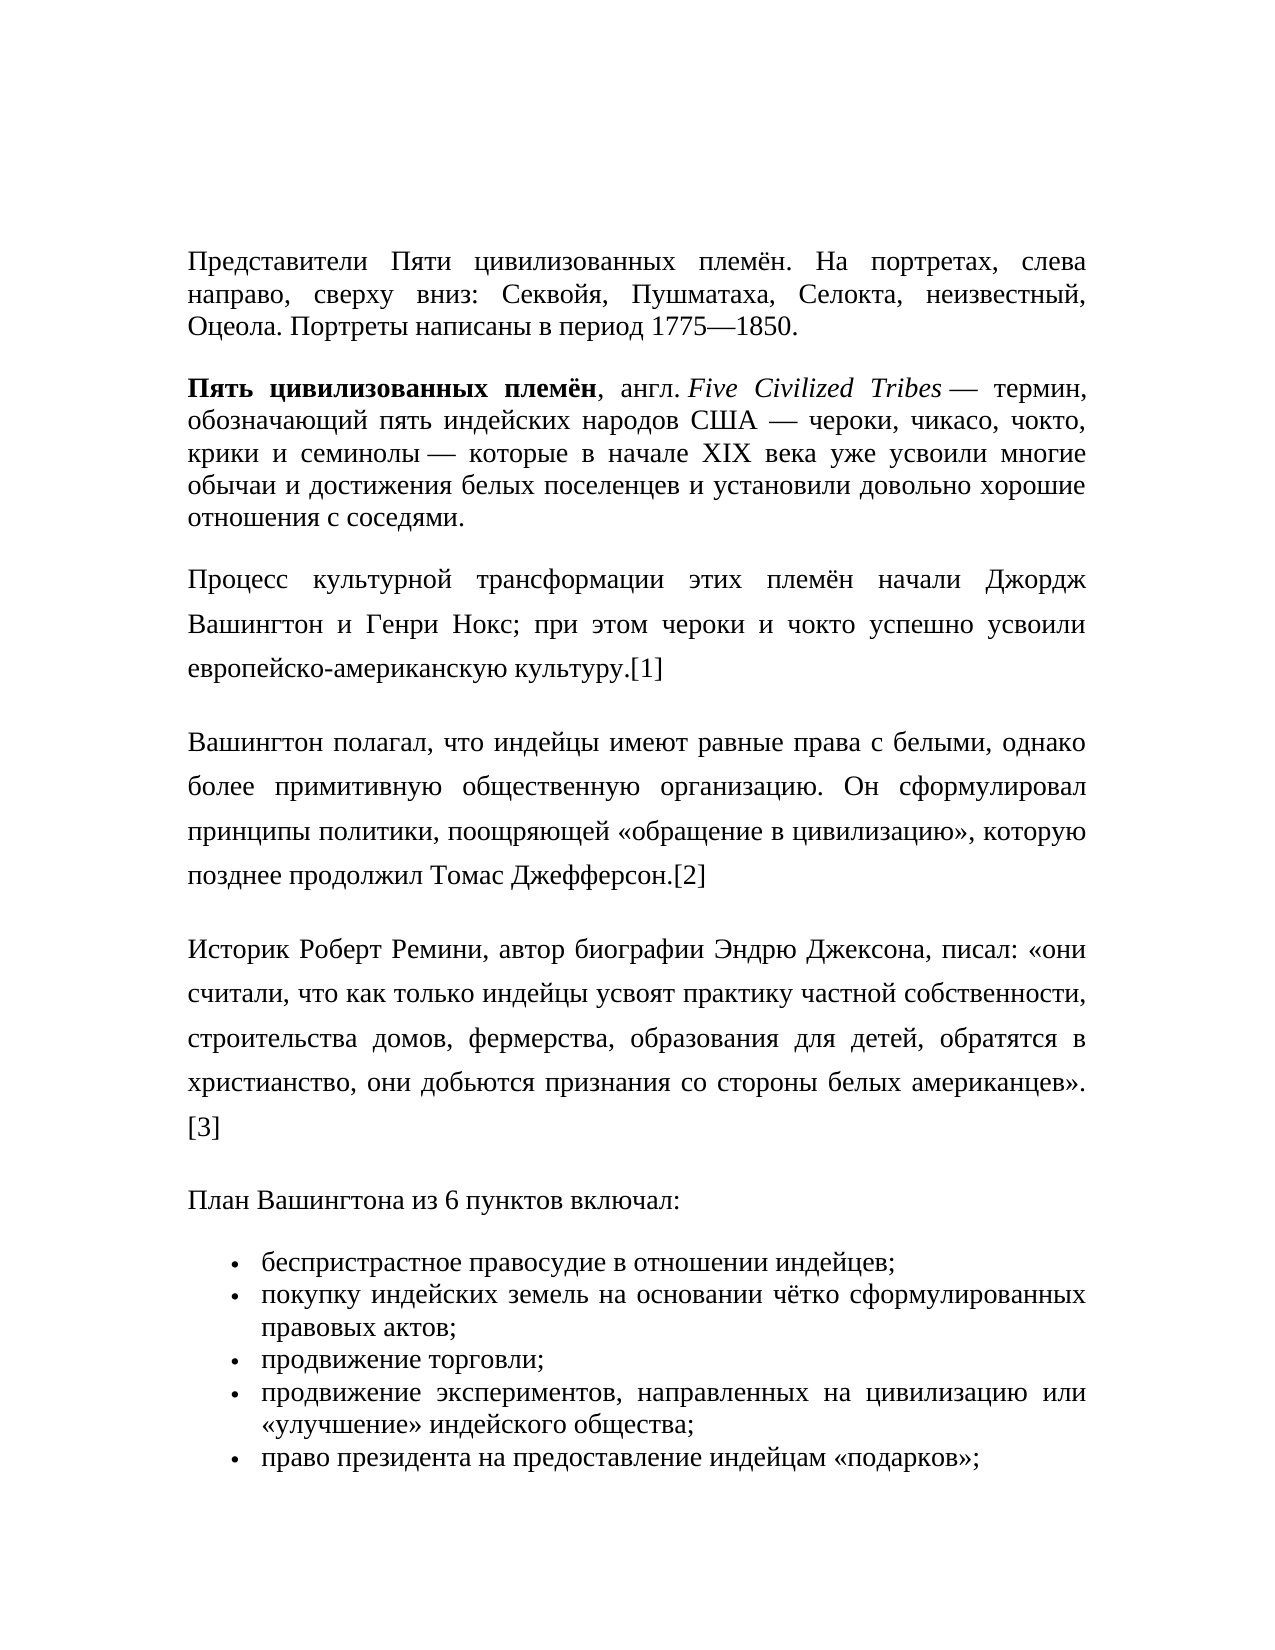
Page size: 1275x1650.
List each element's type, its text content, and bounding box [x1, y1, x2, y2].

text Историк Роберт Ремини, автор биографии Эндрю Джексона, писал: «они считали, что как только индейцы усвоят практику частной собственности, строительства домов, фермерства, образования для детей, обратятся в христианство, они добьются признания со стороны белых американцев».[3] [187, 932, 1087, 1154]
list покупку индейских земель на основании чётко сформулированных правовых актов; [232, 1278, 1087, 1342]
text Пять цивилизованных племён, англ. Five Civilized Tribes — термин, обозначающий пять индейских народов США — чероки, чикасо, чокто, крики и семинолы — которые в начале XIX века уже усвоили многие обычаи и достижения белых поселенцев и установили довольно хорошие отношения с соседями. [187, 371, 1087, 533]
text Процесс культурной трансформации этих племён начали Джордж Вашингтон и Генри Нокс; при этом чероки и чокто успешно усвоили европейско-американскую культуру.[1] [187, 562, 1087, 696]
list право президента на предоставление индейцам «подарков»; [232, 1439, 1087, 1472]
list беспристрастное правосудие в отношении индейцев; [232, 1245, 1087, 1278]
text Вашингтон полагал, что индейцы имеют равные права с белыми, однако более примитивную общественную организацию. Он сформулировал принципы политики, поощряющей «обращение в цивилизацию», которую позднее продолжил Томас Джефферсон.[2] [187, 725, 1087, 902]
list продвижение торговли; [232, 1342, 1087, 1375]
text Представители Пяти цивилизованных племён. На портретах, слева направо, сверху вниз: Секвойя, Пушматаха, Селокта, неизвестный, Оцеола. Портреты написаны в период 1775—1850. [187, 244, 1087, 341]
text План Вашингтона из 6 пунктов включал: [187, 1183, 1087, 1216]
list продвижение экспериментов, направленных на цивилизацию или «улучшение» индейского общества; [232, 1375, 1087, 1439]
